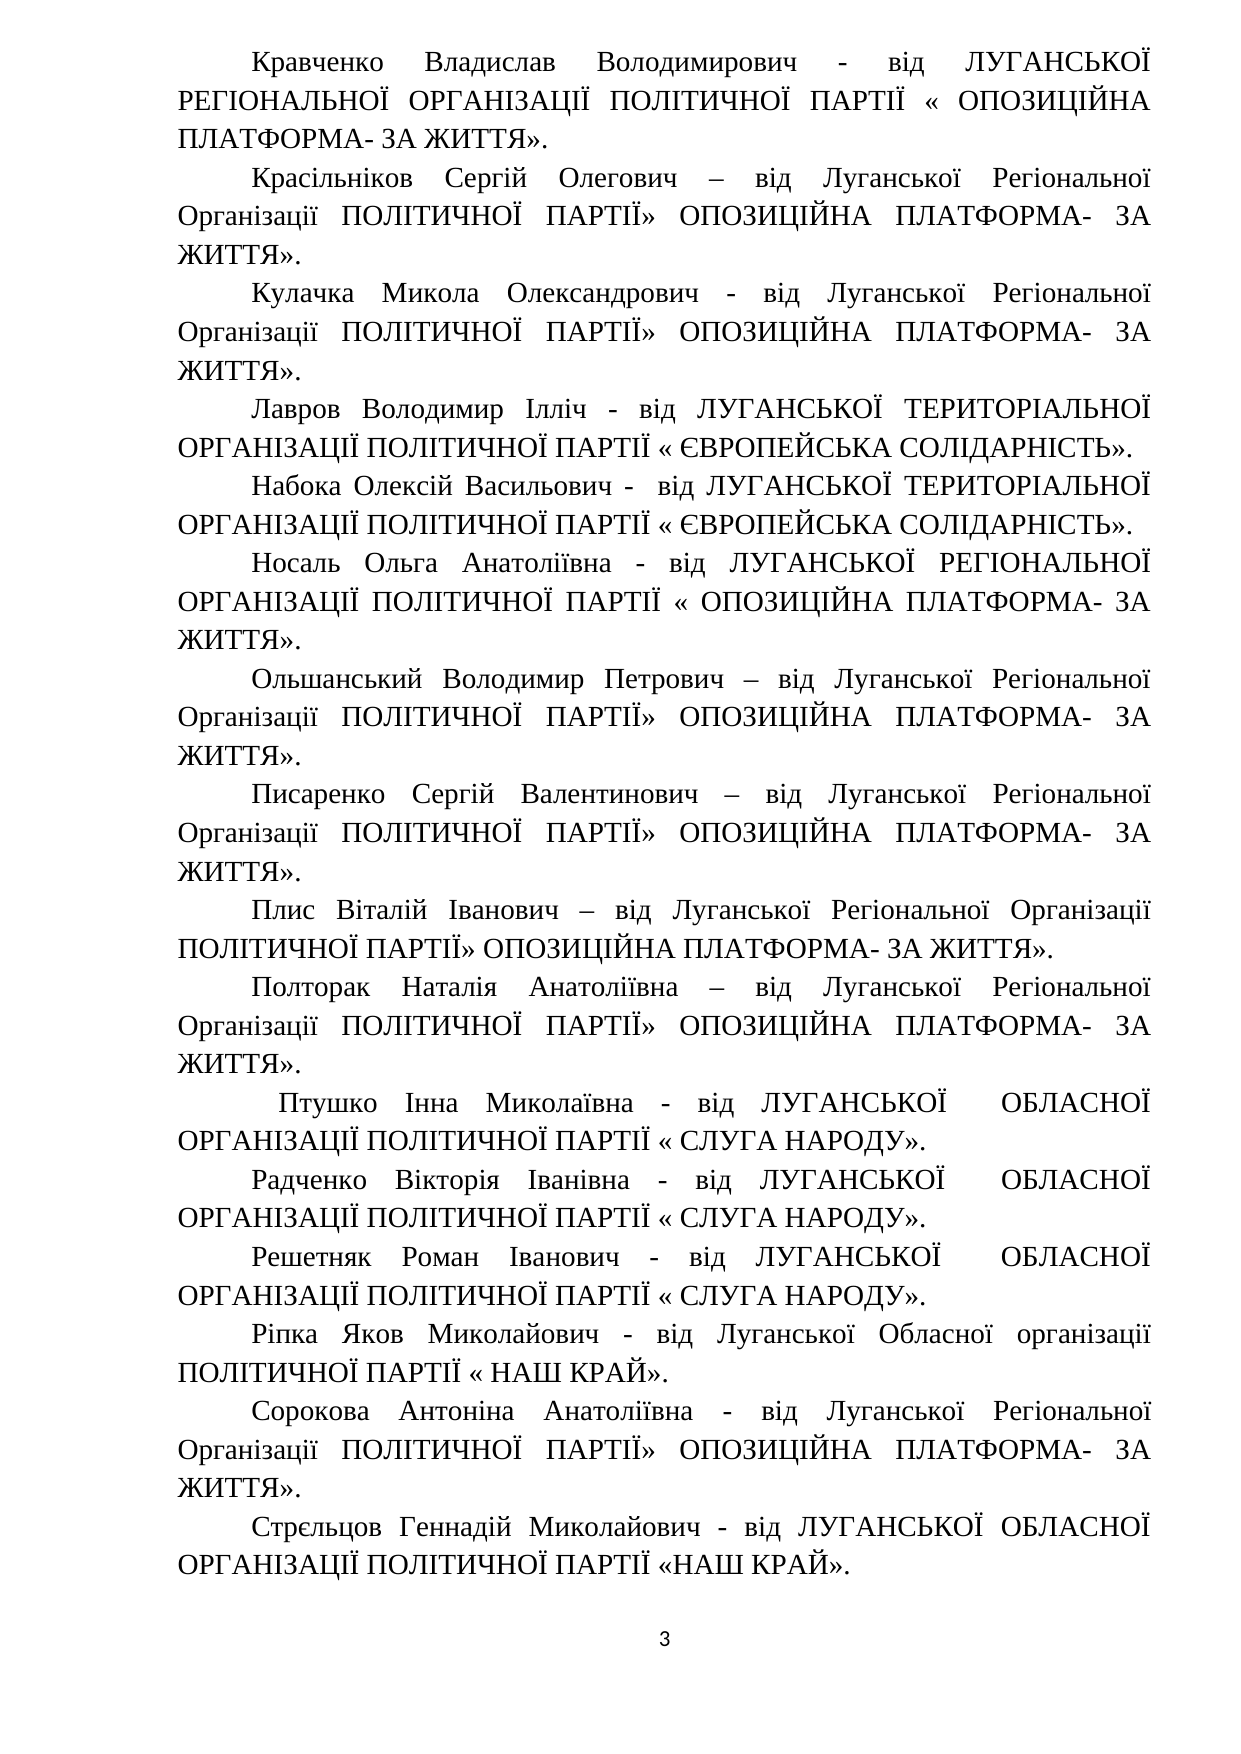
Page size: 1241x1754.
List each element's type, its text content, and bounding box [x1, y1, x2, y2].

text Ольшанський Володимир Петрович – від Луганської Регіональної Організації ПОЛІТИЧНОЇ ПАРТІЇ» ОПОЗИЦІЙНА ПЛАТФОРМА- ЗА ЖИТТЯ». [177, 661, 1152, 772]
text Полторак Наталія Анатоліївна – від Луганської Регіональної Організації ПОЛІТИЧНОЇ ПАРТІЇ» ОПОЗИЦІЙНА ПЛАТФОРМА- ЗА ЖИТТЯ». [177, 969, 1152, 1080]
text Радченко Вікторія Іванівна - від ЛУГАНСЬКОЇ ОБЛАСНОЇ ОРГАНІЗАЦІЇ ПОЛІТИЧНОЇ ПАРТІЇ « СЛУГА НАРОДУ». [177, 1162, 1152, 1234]
text Лавров Володимир Ілліч - від ЛУГАНСЬКОЇ ТЕРИТОРІАЛЬНОЇ ОРГАНІЗАЦІЇ ПОЛІТИЧНОЇ ПАРТІЇ « ЄВРОПЕЙСЬКА СОЛІДАРНІСТЬ». [177, 391, 1152, 463]
text Ріпка Яков Миколайович - від Луганської Обласної організації ПОЛІТИЧНОЇ ПАРТІЇ « НАШ КРАЙ». [177, 1316, 1152, 1388]
text Птушко Інна Миколаївна - від ЛУГАНСЬКОЇ ОБЛАСНОЇ ОРГАНІЗАЦІЇ ПОЛІТИЧНОЇ ПАРТІЇ « СЛУГА НАРОДУ». [177, 1085, 1152, 1157]
text Писаренко Сергій Валентинович – від Луганської Регіональної Організації ПОЛІТИЧНОЇ ПАРТІЇ» ОПОЗИЦІЙНА ПЛАТФОРМА- ЗА ЖИТТЯ». [177, 777, 1152, 887]
text Сорокова Антоніна Анатоліївна - від Луганської Регіональної Організації ПОЛІТИЧНОЇ ПАРТІЇ» ОПОЗИЦІЙНА ПЛАТФОРМА- ЗА ЖИТТЯ». [177, 1393, 1152, 1504]
text Решетняк Роман Іванович - від ЛУГАНСЬКОЇ ОБЛАСНОЇ ОРГАНІЗАЦІЇ ПОЛІТИЧНОЇ ПАРТІЇ « СЛУГА НАРОДУ». [177, 1239, 1152, 1311]
text Кравченко Владислав Володимирович - від ЛУГАНСЬКОЇ РЕГІОНАЛЬНОЇ ОРГАНІЗАЦІЇ ПОЛІТИЧНОЇ ПАРТІЇ « ОПОЗИЦІЙНА ПЛАТФОРМА- ЗА ЖИТТЯ». [177, 44, 1152, 155]
text Носаль Ольга Анатоліївна - від ЛУГАНСЬКОЇ РЕГІОНАЛЬНОЇ ОРГАНІЗАЦІЇ ПОЛІТИЧНОЇ ПАРТІЇ « ОПОЗИЦІЙНА ПЛАТФОРМА- ЗА ЖИТТЯ». [177, 545, 1152, 656]
text Стрєльцов Геннадій Миколайович - від ЛУГАНСЬКОЇ ОБЛАСНОЇ ОРГАНІЗАЦІЇ ПОЛІТИЧНОЇ ПАРТІЇ «НАШ КРАЙ». [177, 1509, 1152, 1581]
text Набока Олексій Васильович - від ЛУГАНСЬКОЇ ТЕРИТОРІАЛЬНОЇ ОРГАНІЗАЦІЇ ПОЛІТИЧНОЇ ПАРТІЇ « ЄВРОПЕЙСЬКА СОЛІДАРНІСТЬ». [177, 468, 1152, 540]
text Кулачка Микола Олександрович - від Луганської Регіональної Організації ПОЛІТИЧНОЇ ПАРТІЇ» ОПОЗИЦІЙНА ПЛАТФОРМА- ЗА ЖИТТЯ». [177, 276, 1152, 386]
text Красільніков Сергій Олегович – від Луганської Регіональної Організації ПОЛІТИЧНОЇ ПАРТІЇ» ОПОЗИЦІЙНА ПЛАТФОРМА- ЗА ЖИТТЯ». [177, 160, 1152, 271]
text Плис Віталій Іванович – від Луганської Регіональної Організації ПОЛІТИЧНОЇ ПАРТІЇ» ОПОЗИЦІЙНА ПЛАТФОРМА- ЗА ЖИТТЯ». [177, 892, 1152, 964]
